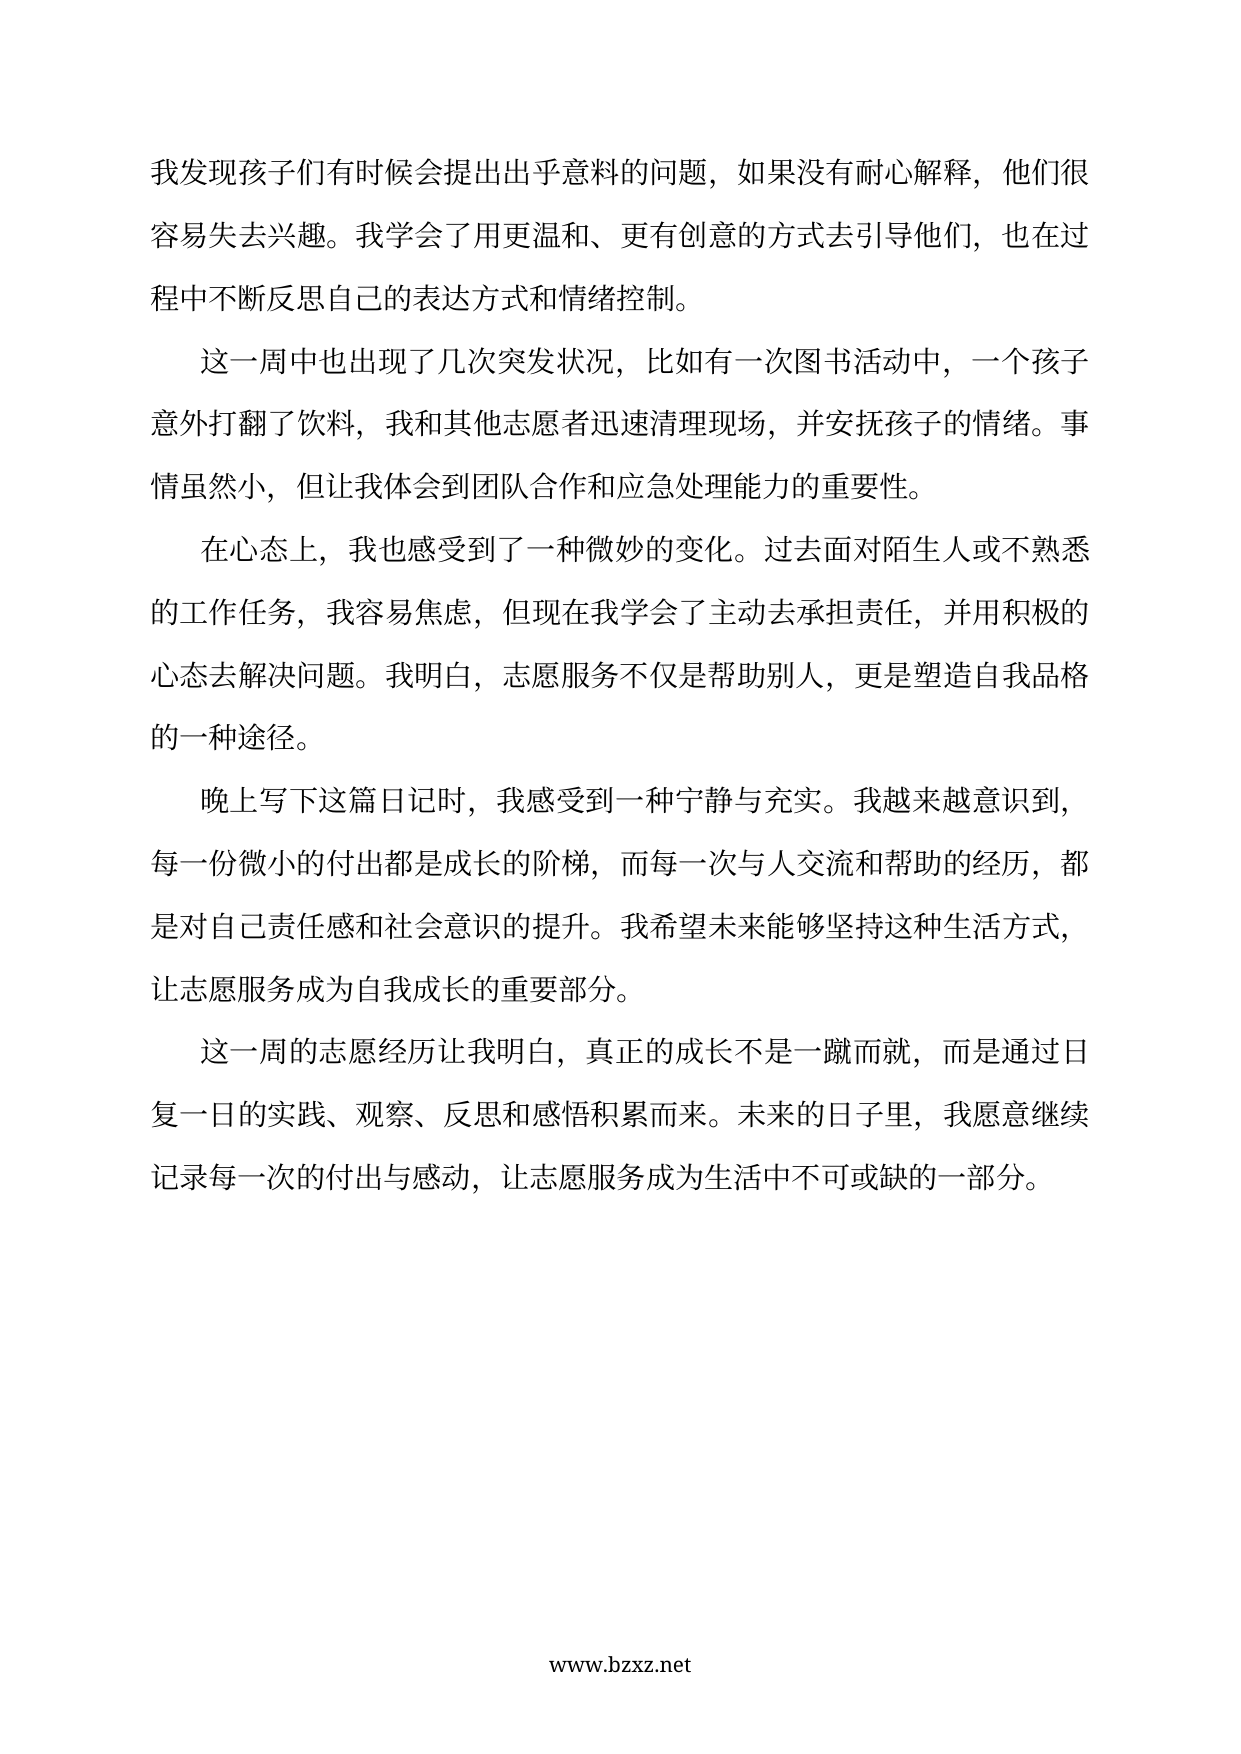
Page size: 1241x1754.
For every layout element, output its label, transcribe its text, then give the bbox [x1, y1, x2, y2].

text 这一周的志愿经历让我明白，真正的成长不是一蹴而就，而是通过日复一日的实践、观察、反思和感悟积累而来。未来的日子里，我愿意继续记录每一次的付出与感动，让志愿服务成为生活中不可或缺的一部分。 [150, 1029, 1090, 1197]
text 晚上写下这篇日记时，我感受到一种宁静与充实。我越来越意识到，每一份微小的付出都是成长的阶梯，而每一次与人交流和帮助的经历，都是对自己责任感和社会意识的提升。我希望未来能够坚持这种生活方式，让志愿服务成为自我成长的重要部分。 [150, 778, 1090, 1008]
text 这一周中也出现了几次突发状况，比如有一次图书活动中，一个孩子意外打翻了饮料，我和其他志愿者迅速清理现场，并安抚孩子的情绪。事情虽然小，但让我体会到团队合作和应急处理能力的重要性。 [150, 338, 1090, 506]
text 在心态上，我也感受到了一种微妙的变化。过去面对陌生人或不熟悉的工作任务，我容易焦虑，但现在我学会了主动去承担责任，并用积极的心态去解决问题。我明白，志愿服务不仅是帮助别人，更是塑造自我品格的一种途径。 [150, 527, 1090, 757]
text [150, 150, 1090, 317]
